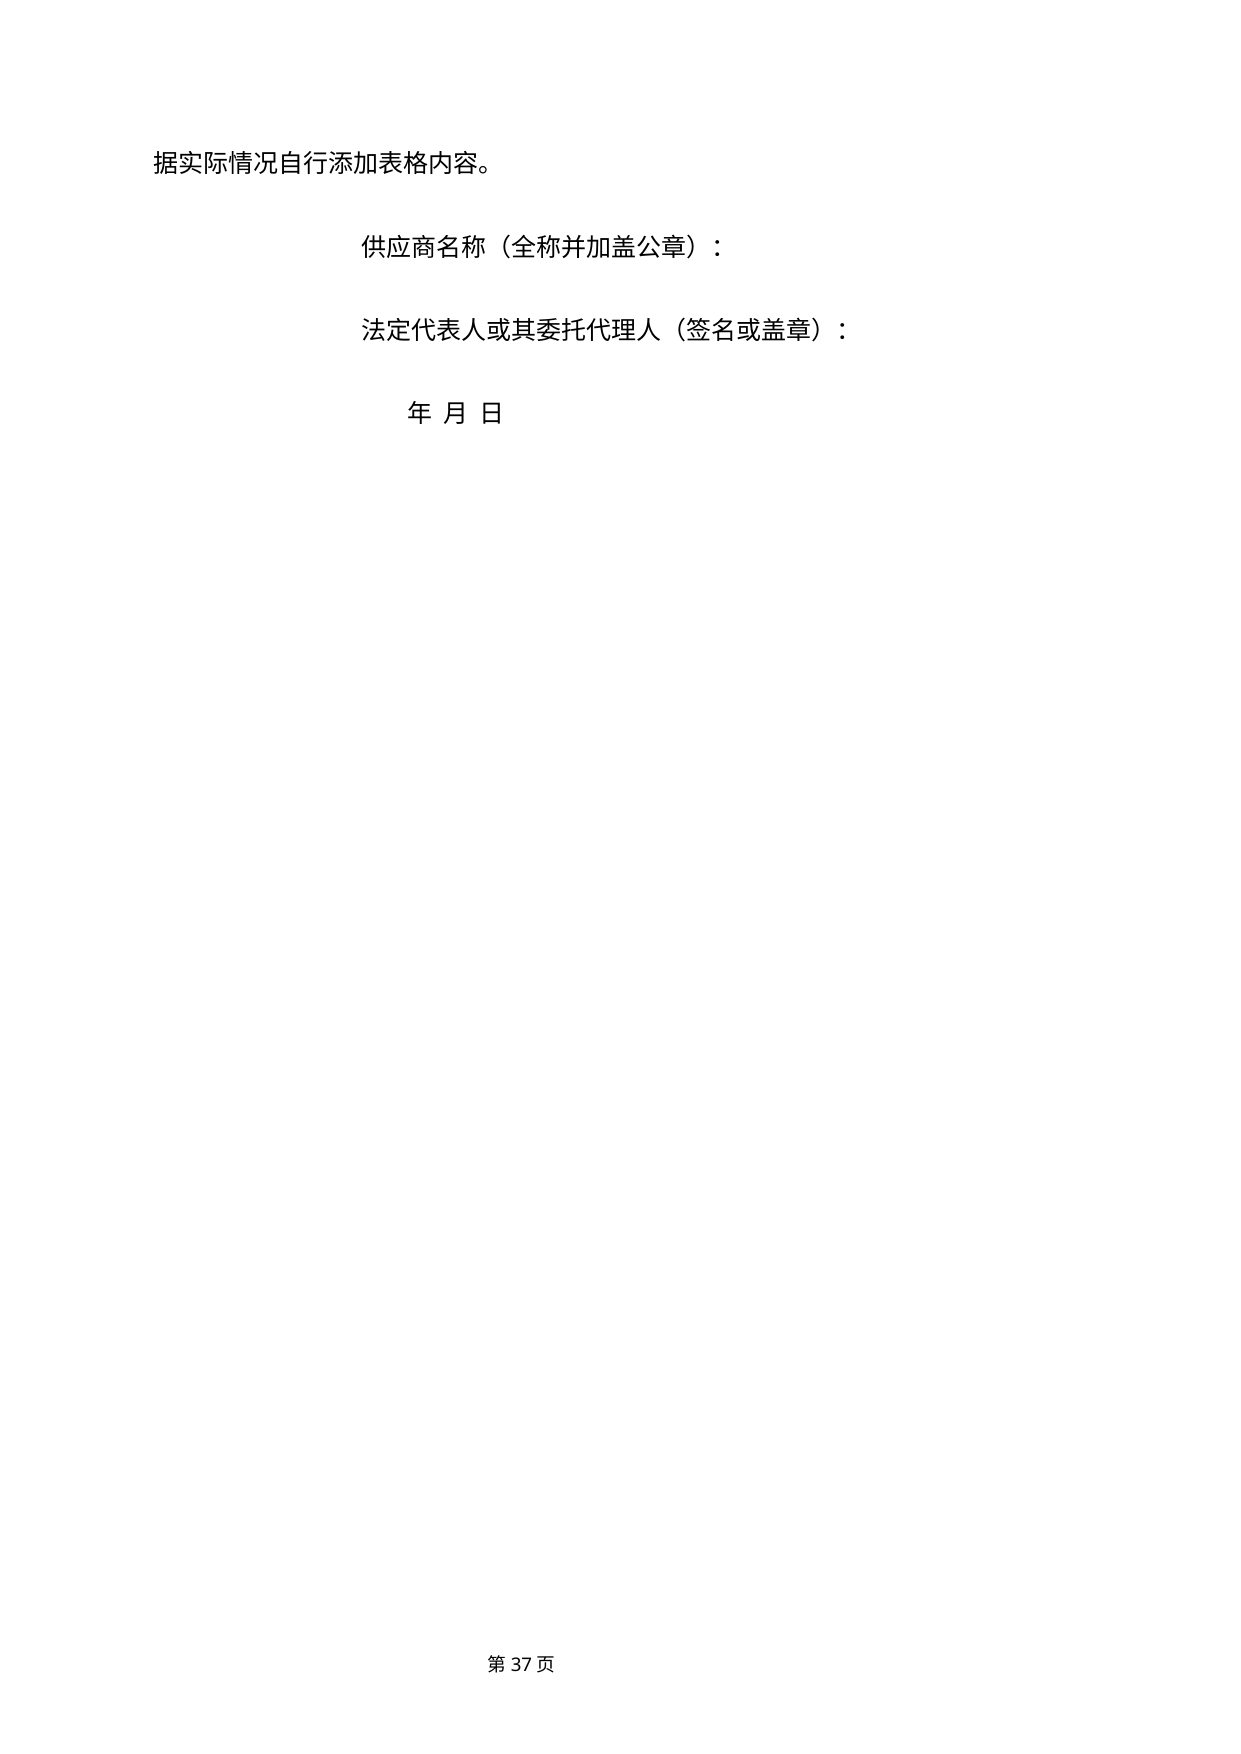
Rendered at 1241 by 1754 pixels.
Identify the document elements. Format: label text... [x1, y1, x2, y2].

text 法定代表人或其委托代理人（签名或盖章）： [153, 296, 1122, 361]
text 年 月 日 [153, 379, 1122, 444]
text 注：供应商可根据实际情况自行添加表格内容。 [153, 129, 1122, 194]
text 供应商名称（全称并加盖公章）： [153, 213, 1122, 278]
